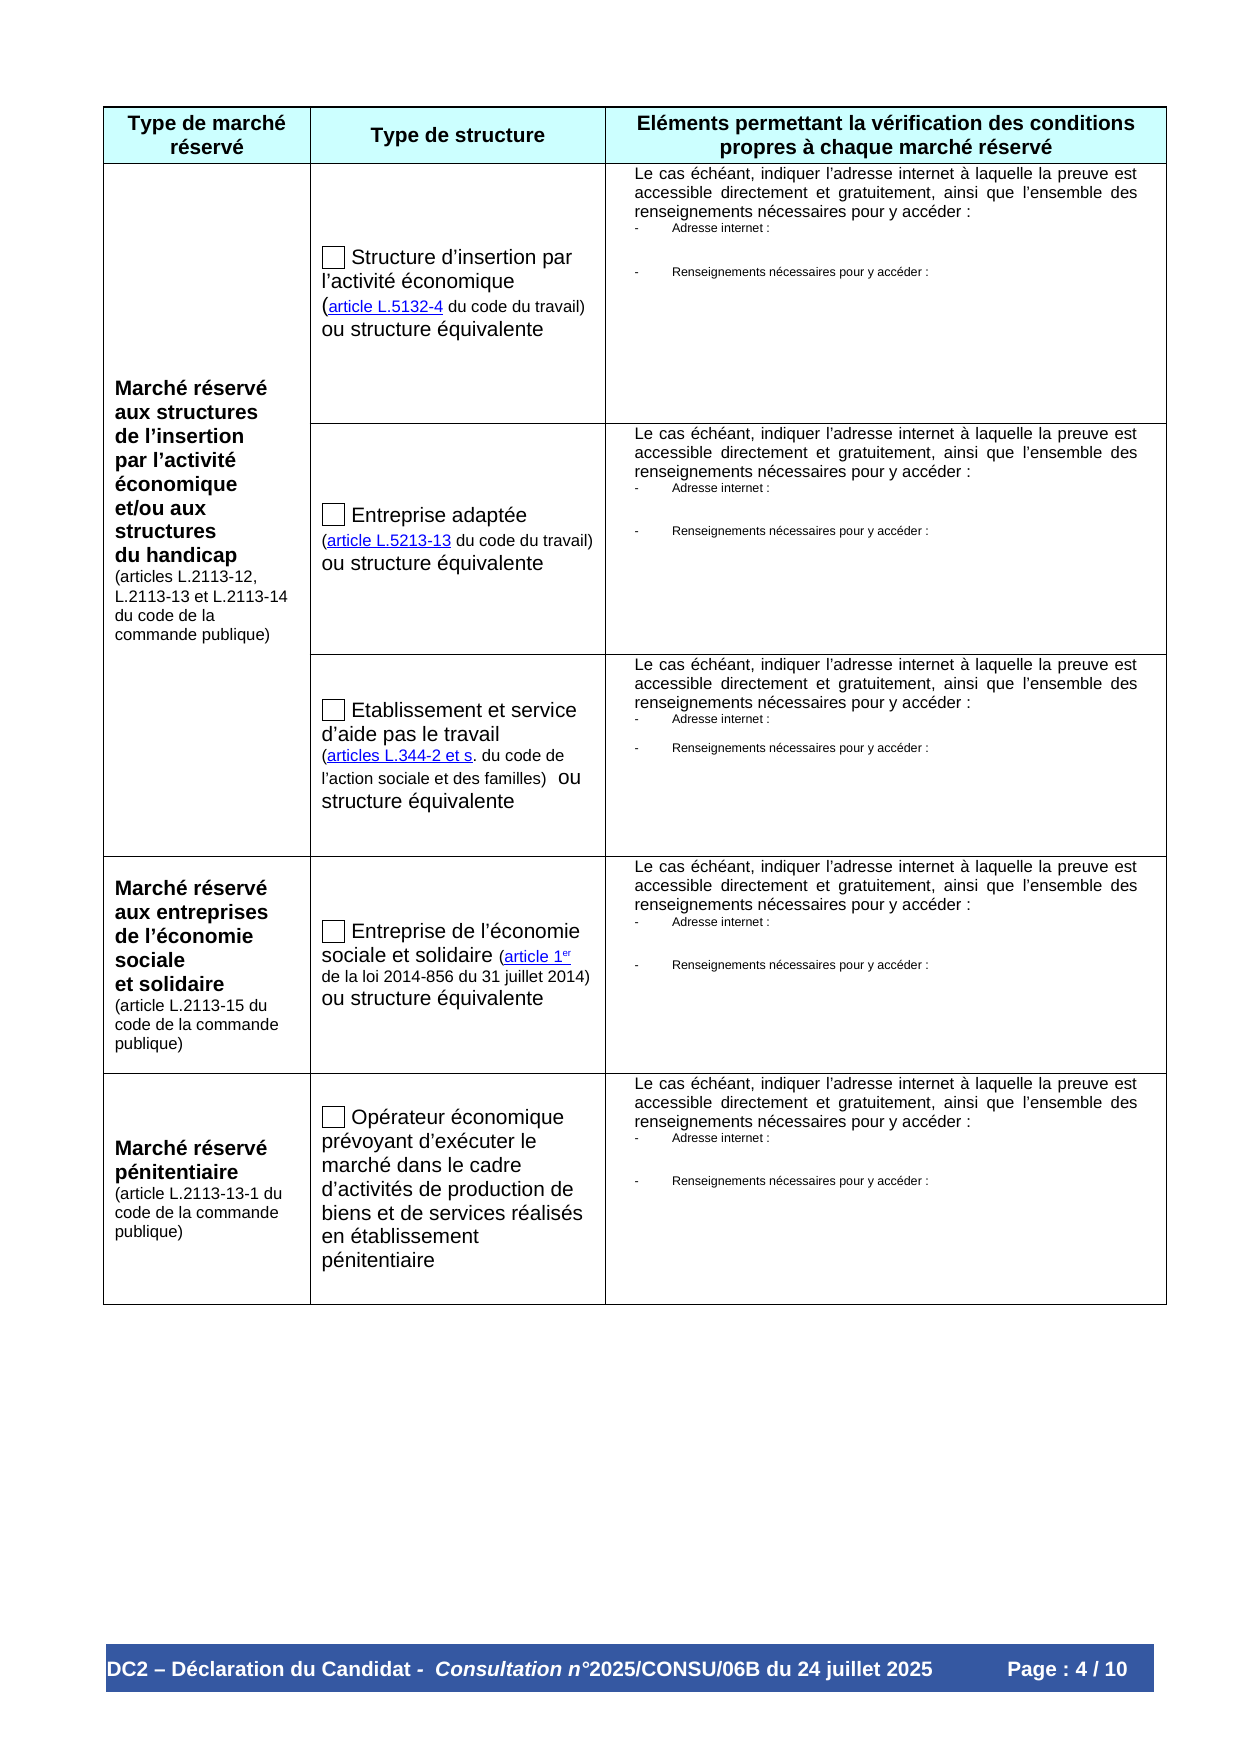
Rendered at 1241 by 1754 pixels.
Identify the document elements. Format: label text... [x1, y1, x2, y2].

table_cell Marché réservé aux entreprises de l’économie sociale et solidaire (article L.2113-15 du code de la commande publique) [104, 857, 310, 1072]
table_cell Structure d’insertion par l’activité économique (article L.5132-4 du code du travail) ou structure équivalente [311, 164, 605, 422]
table_cell Entreprise de l’économie sociale et solidaire (article 1er de la loi 2014-856 du 31 juillet 2014) ou structure équivalente [311, 857, 605, 1072]
table_cell Le cas échéant, indiquer l’adresse internet à laquelle la preuve est accessible directement et gratuitement, ainsi que l’ensemble des renseignements nécessaires pour y accéder : Adresse internet : Renseignements nécessaires pour y accéder : [606, 1074, 1166, 1303]
table_header Type de marché réservé [104, 108, 310, 163]
table_cell Opérateur économique prévoyant d’exécuter le marché dans le cadre d’activités de production de biens et de services réalisés en établissement pénitentiaire [311, 1074, 605, 1303]
table_cell Entreprise adaptée (article L.5213-13 du code du travail) ou structure équivalente [311, 424, 605, 653]
table_cell Le cas échéant, indiquer l’adresse internet à laquelle la preuve est accessible directement et gratuitement, ainsi que l’ensemble des renseignements nécessaires pour y accéder : Adresse internet : Renseignements nécessaires pour y accéder : [606, 857, 1166, 1072]
table_cell Etablissement et service d’aide pas le travail (articles L.344-2 et s. du code de l’action sociale et des familles) ou structure équivalente [311, 655, 605, 856]
table_cell Marché réservé pénitentiaire (article L.2113-13-1 du code de la commande publique) [104, 1074, 310, 1303]
table_cell Le cas échéant, indiquer l’adresse internet à laquelle la preuve est accessible directement et gratuitement, ainsi que l’ensemble des renseignements nécessaires pour y accéder : Adresse internet : Renseignements nécessaires pour y accéder : [606, 424, 1166, 653]
table_cell Le cas échéant, indiquer l’adresse internet à laquelle la preuve est accessible directement et gratuitement, ainsi que l’ensemble des renseignements nécessaires pour y accéder : Adresse internet : Renseignements nécessaires pour y accéder : [606, 655, 1166, 856]
table_cell Le cas échéant, indiquer l’adresse internet à laquelle la preuve est accessible directement et gratuitement, ainsi que l’ensemble des renseignements nécessaires pour y accéder : Adresse internet : Renseignements nécessaires pour y accéder : [606, 164, 1166, 422]
table_header Eléments permettant la vérification des conditions propres à chaque marché réservé [606, 108, 1166, 163]
table_cell Marché réservé aux structures de l’insertion par l’activité économique et/ou aux structures du handicap (articles L.2113-12, L.2113-13 et L.2113-14 du code de la commande publique) [104, 164, 310, 856]
table_header Type de structure [311, 108, 605, 163]
